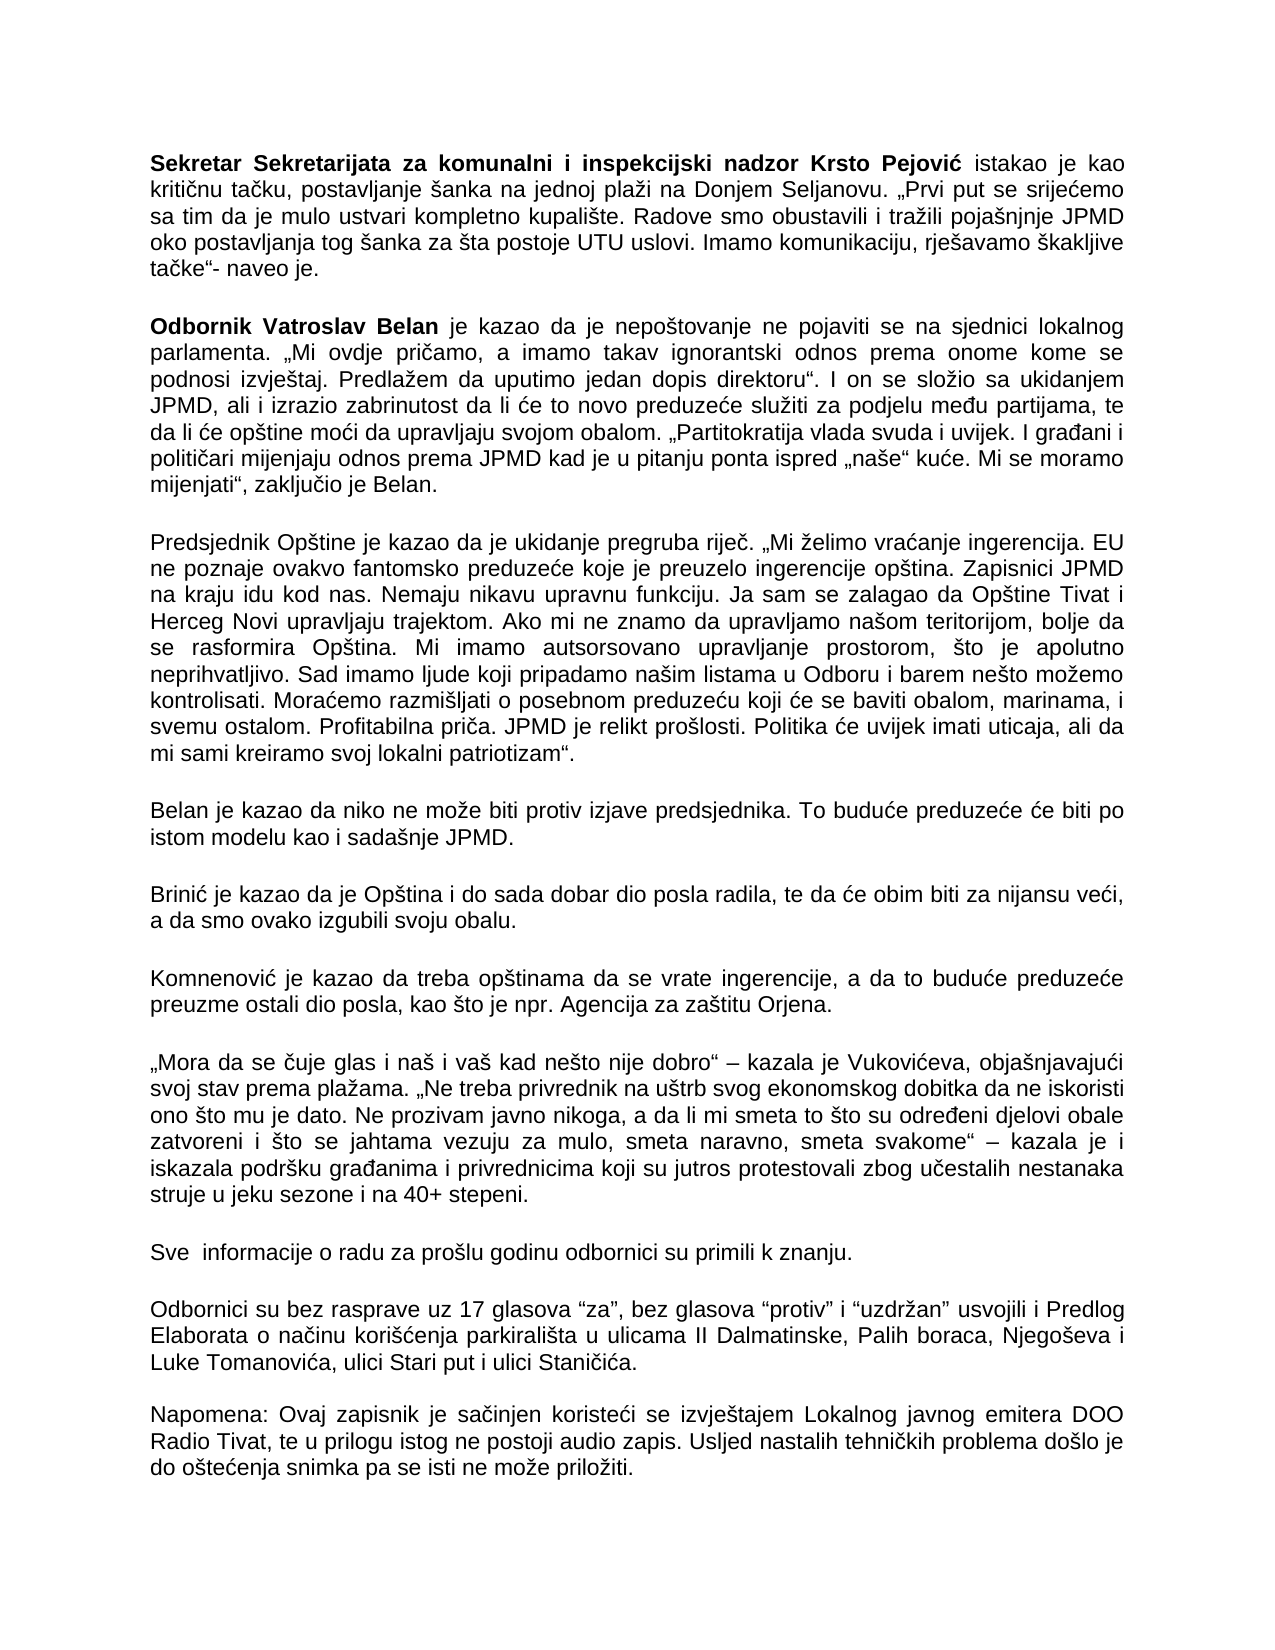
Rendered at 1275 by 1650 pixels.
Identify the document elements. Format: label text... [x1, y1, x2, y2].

text Odbornik Vatroslav Belan je kazao da je nepoštovanje ne pojaviti se na sjednici lokalnog parlamenta. „Mi ovdje pričamo, a imamo takav ignorantski odnos prema onome kome se podnosi izvještaj. Predlažem da uputimo jedan dopis direktoru“. I on se složio sa ukidanjem JPMD, ali i izrazio zabrinutost da li će to novo preduzeće služiti za podjelu među partijama, te da li će opštine moći da upravljaju svojom obalom. „Partitokratija vlada svuda i uvijek. I građani i političari mijenjaju odnos prema JPMD kad je u pitanju ponta ispred „naše“ kuće. Mi se moramo mijenjati“, zaključio je Belan. [150, 313, 1125, 497]
text Brinić je kazao da je Opština i do sada dobar dio posla radila, te da će obim biti za nijansu veći, a da smo ovako izgubili svoju obalu. [150, 881, 1125, 934]
text Komnenović je kazao da treba opštinama da se vrate ingerencije, a da to buduće preduzeće preuzme ostali dio posla, kao što je npr. Agencija za zaštitu Orjena. [150, 965, 1125, 1018]
text Belan je kazao da niko ne može biti protiv izjave predsjednika. To buduće preduzeće će biti po istom modelu kao i sadašnje JPMD. [150, 797, 1125, 850]
text Odbornici su bez rasprave uz 17 glasova “za”, bez glasova “protiv” i “uzdržan” usvojili i Predlog Elaborata o načinu korišćenja parkirališta u ulicama II Dalmatinske, Palih boraca, Njegoševa i Luke Tomanovića, ulici Stari put i ulici Staničića. [150, 1296, 1125, 1375]
text Sekretar Sekretarijata za komunalni i inspekcijski nadzor Krsto Pejović istakao je kao kritičnu tačku, postavljanje šanka na jednoj plaži na Donjem Seljanovu. „Prvi put se srijećemo sa tim da je mulo ustvari kompletno kupalište. Radove smo obustavili i tražili pojašnjnje JPMD oko postavljanja tog šanka za šta postoje UTU uslovi. Imamo komunikaciju, rješavamo škakljive tačke“- naveo je. [150, 150, 1125, 282]
text Predsjednik Opštine je kazao da je ukidanje pregruba riječ. „Mi želimo vraćanje ingerencija. EU ne poznaje ovakvo fantomsko preduzeće koje je preuzelo ingerencije opština. Zapisnici JPMD na kraju idu kod nas. Nemaju nikavu upravnu funkciju. Ja sam se zalagao da Opštine Tivat i Herceg Novi upravljaju trajektom. Ako mi ne znamo da upravljamo našom teritorijom, bolje da se rasformira Opština. Mi imamo autsorsovano upravljanje prostorom, što je apolutno neprihvatljivo. Sad imamo ljude koji pripadamo našim listama u Odboru i barem nešto možemo kontrolisati. Moraćemo razmišljati o posebnom preduzeću koji će se baviti obalom, marinama, i svemu ostalom. Profitabilna priča. JPMD je relikt prošlosti. Politika će uvijek imati uticaja, ali da mi sami kreiramo svoj lokalni patriotizam“. [150, 529, 1125, 766]
text „Mora da se čuje glas i naš i vaš kad nešto nije dobro“ – kazala je Vukovićeva, objašnjavajući svoj stav prema plažama. „Ne treba privrednik na uštrb svog ekonomskog dobitka da ne iskoristi ono što mu je dato. Ne prozivam javno nikoga, a da li mi smeta to što su određeni djelovi obale zatvoreni i što se jahtama vezuju za mulo, smeta naravno, smeta svakome“ – kazala je i iskazala podršku građanima i privrednicima koji su jutros protestovali zbog učestalih nestanaka struje u jeku sezone i na 40+ stepeni. [150, 1049, 1125, 1207]
text Sve informacije o radu za prošlu godinu odbornici su primili k znanju. [150, 1238, 1125, 1265]
text Napomena: Ovaj zapisnik je sačinjen koristeći se izvještajem Lokalnog javnog emitera DOO Radio Tivat, te u prilogu istog ne postoji audio zapis. Usljed nastalih tehničkih problema došlo je do oštećenja snimka pa se isti ne može priložiti. [150, 1401, 1125, 1481]
